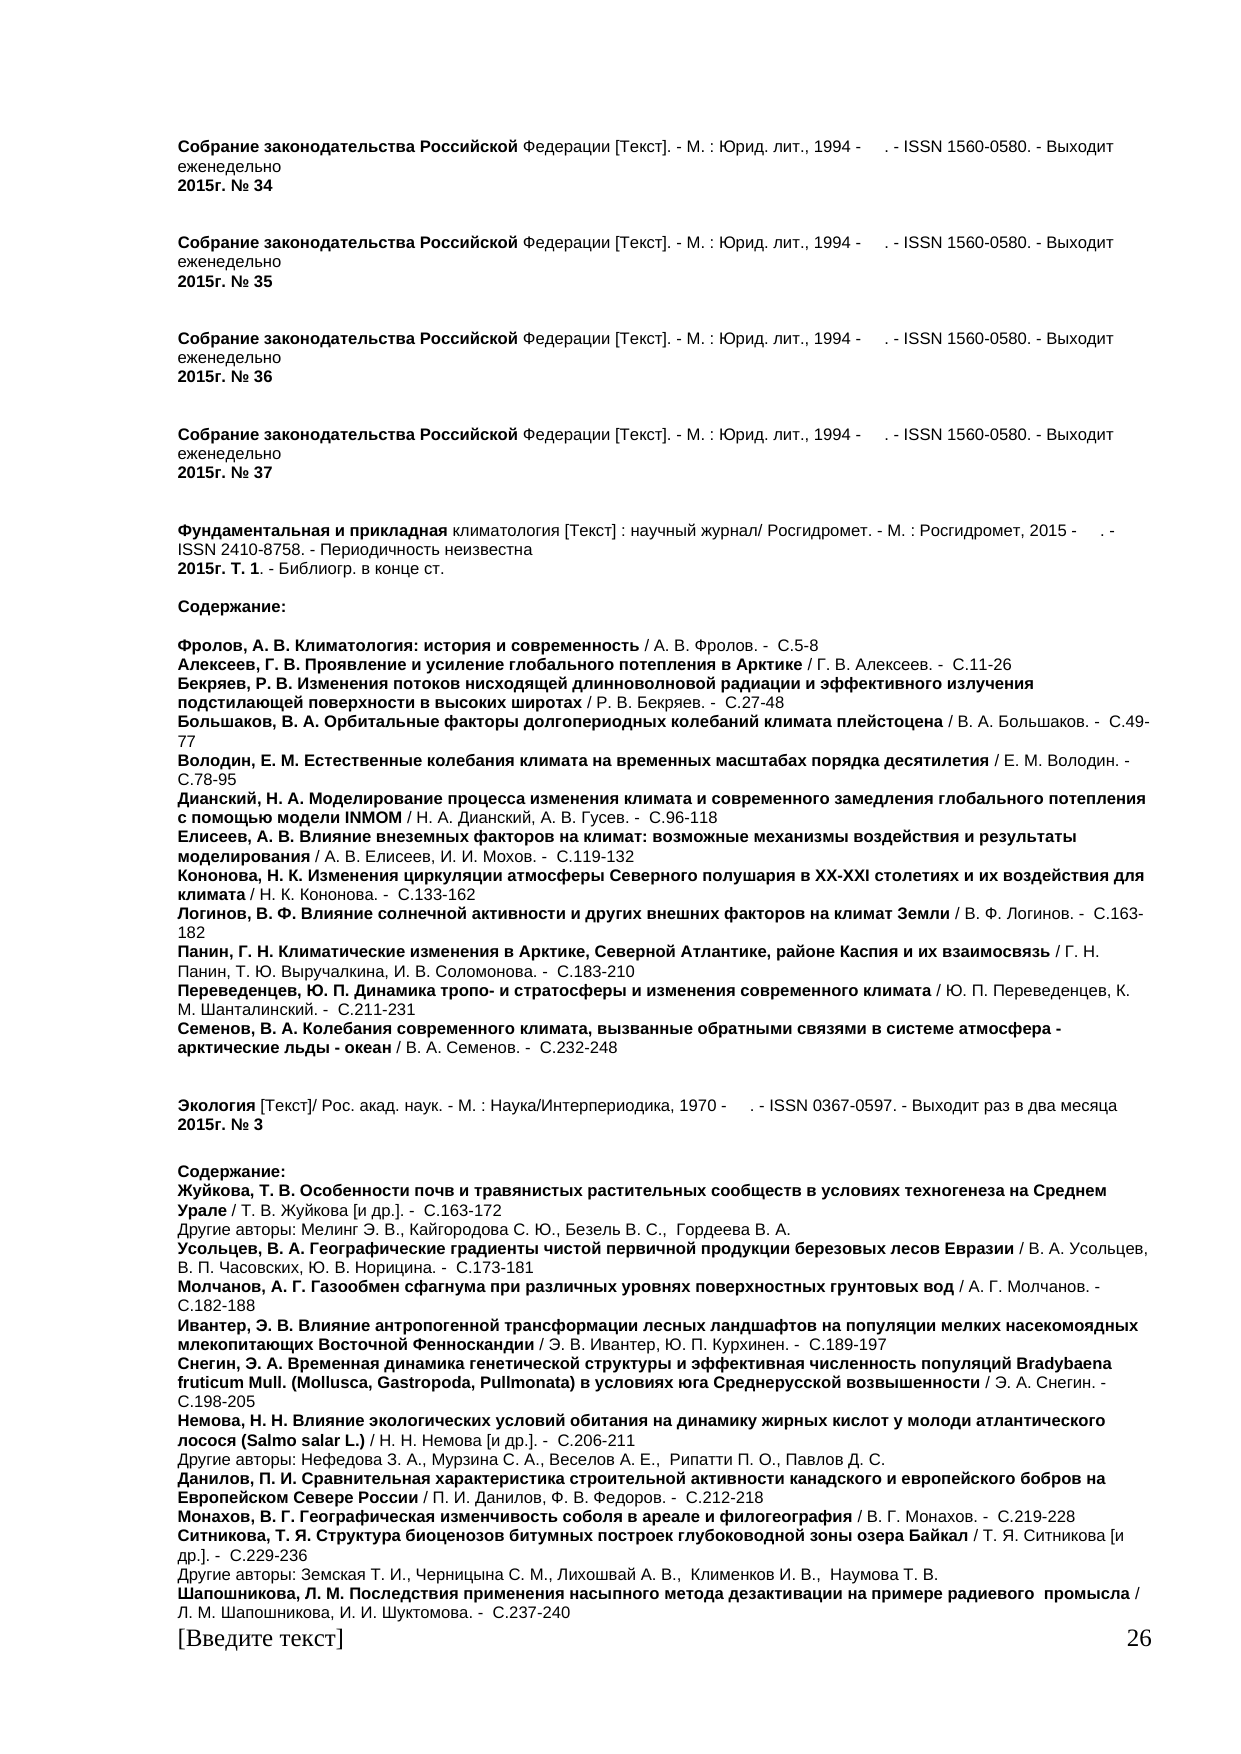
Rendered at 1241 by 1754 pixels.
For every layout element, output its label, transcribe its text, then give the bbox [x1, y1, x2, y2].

text Другие авторы: Мелинг Э. В., Кайгородова С. Ю., Безель В. С., Гордеева В. А. [177, 1219, 1152, 1239]
text Ивантер, Э. В. Влияние антропогенной трансформации лесных ландшафтов на популяции мелких насекомоядных млекопитающих Восточной Фенноскандии / Э. В. Ивантер, Ю. П. Курхинен. - С.189-197 [177, 1315, 1152, 1354]
text Немова, Н. Н. Влияние экологических условий обитания на динамику жирных кислот у молоди атлантического лосося (Salmo salar L.) / Н. Н. Немова [и др.]. - С.206-211 [177, 1411, 1152, 1449]
text Собрание законодательства Российской Федерации [Текст]. - М. : Юрид. лит., 1994 - . - ISSN 1560-0580. - Выходит еженедельно [177, 425, 1152, 463]
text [177, 137, 1152, 176]
text Жуйкова, Т. В. Особенности почв и травянистых растительных сообществ в условиях техногенеза на Среднем Урале / Т. В. Жуйкова [и др.]. - С.163-172 [177, 1181, 1152, 1219]
text Содержание: [177, 597, 1152, 616]
text Логинов, В. Ф. Влияние солнечной активности и других внешних факторов на климат Земли / В. Ф. Логинов. - С.163-182 [177, 904, 1152, 942]
text Переведенцев, Ю. П. Динамика тропо- и стратосферы и изменения современного климата / Ю. П. Переведенцев, К. М. Шанталинский. - С.211-231 [177, 981, 1152, 1019]
text Усольцев, В. А. Географические градиенты чистой первичной продукции березовых лесов Евразии / В. А. Усольцев, В. П. Часовских, Ю. В. Норицина. - С.173-181 [177, 1239, 1152, 1277]
text Володин, Е. М. Естественные колебания климата на временных масштабах порядка десятилетия / Е. М. Володин. - С.78-95 [177, 751, 1152, 789]
text Другие авторы: Земская Т. И., Черницына С. М., Лихошвай А. В., Клименков И. В., Наумова Т. В. [177, 1564, 1152, 1584]
text Монахов, В. Г. Географическая изменчивость соболя в ареале и филогеография / В. Г. Монахов. - С.219-228 [177, 1507, 1152, 1526]
text 2015г. Т. 1. - Библиогр. в конце ст. [177, 559, 1152, 578]
text 2015г. № 35 [177, 271, 1152, 291]
text Фролов, А. В. Климатология: история и современность / А. В. Фролов. - С.5-8 [177, 636, 1152, 655]
text Панин, Г. Н. Климатические изменения в Арктике, Северной Атлантике, районе Каспия и их взаимосвязь / Г. Н. Панин, Т. Ю. Выручалкина, И. В. Соломонова. - С.183-210 [177, 942, 1152, 981]
text Бекряев, Р. В. Изменения потоков нисходящей длинноволновой радиации и эффективного излучения подстилающей поверхности в высоких широтах / Р. В. Бекряев. - С.27-48 [177, 674, 1152, 712]
text Снегин, Э. А. Временная динамика генетической структуры и эффективная численность популяций Bradybaena fruticum Mull. (Mollusca, Gastropoda, Pullmonata) в условиях юга Среднерусской возвышенности / Э. А. Снегин. - С.198-205 [177, 1354, 1152, 1411]
text Экология [Текст]/ Рос. акад. наук. - М. : Наука/Интерпериодика, 1970 - . - ISSN 0367-0597. - Выходит раз в два месяца [177, 1096, 1152, 1115]
text 2015г. № 37 [177, 463, 1152, 482]
text Семенов, В. А. Колебания современного климата, вызванные обратными связями в системе атмосфера - арктические льды - океан / В. А. Семенов. - С.232-248 [177, 1019, 1152, 1057]
text Собрание законодательства Российской Федерации [Текст]. - М. : Юрид. лит., 1994 - . - ISSN 1560-0580. - Выходит еженедельно [177, 329, 1152, 367]
text Большаков, В. А. Орбитальные факторы долгопериодных колебаний климата плейстоцена / В. А. Большаков. - С.49-77 [177, 712, 1152, 751]
text Елисеев, А. В. Влияние внеземных факторов на климат: возможные механизмы воздействия и результаты моделирования / А. В. Елисеев, И. И. Мохов. - С.119-132 [177, 827, 1152, 866]
text Кононова, Н. К. Изменения циркуляции атмосферы Северного полушария в XX-XXI столетиях и их воздействия для климата / Н. К. Кононова. - С.133-162 [177, 866, 1152, 904]
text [177, 233, 1152, 271]
text Ситникова, Т. Я. Структура биоценозов битумных построек глубоководной зоны озера Байкал / Т. Я. Ситникова [и др.]. - С.229-236 [177, 1526, 1152, 1564]
text Молчанов, А. Г. Газообмен сфагнума при различных уровнях поверхностных грунтовых вод / А. Г. Молчанов. - С.182-188 [177, 1277, 1152, 1315]
text 2015г. № 34 [177, 176, 1152, 195]
text Содержание: [177, 1162, 1152, 1181]
text Алексеев, Г. В. Проявление и усиление глобального потепления в Арктике / Г. В. Алексеев. - С.11-26 [177, 655, 1152, 674]
text Шапошникова, Л. М. Последствия применения насыпного метода дезактивации на примере радиевого промысла / Л. М. Шапошникова, И. И. Шуктомова. - С.237-240 [177, 1584, 1152, 1622]
text Дианский, Н. А. Моделирование процесса изменения климата и современного замедления глобального потепления с помощью модели INMOM / Н. А. Дианский, А. В. Гусев. - С.96-118 [177, 789, 1152, 827]
text 2015г. № 36 [177, 367, 1152, 386]
text 2015г. № 3 [177, 1115, 1152, 1134]
text Данилов, П. И. Сравнительная характеристика строительной активности канадского и европейского бобров на Европейском Севере России / П. И. Данилов, Ф. В. Федоров. - С.212-218 [177, 1469, 1152, 1507]
text Фундаментальная и прикладная климатология [Текст] : научный журнал/ Росгидромет. - М. : Росгидромет, 2015 - . - ISSN 2410-8758. - Периодичность неизвестна [177, 521, 1152, 559]
text Другие авторы: Нефедова З. А., Мурзина С. А., Веселов А. Е., Рипатти П. О., Павлов Д. С. [177, 1449, 1152, 1469]
